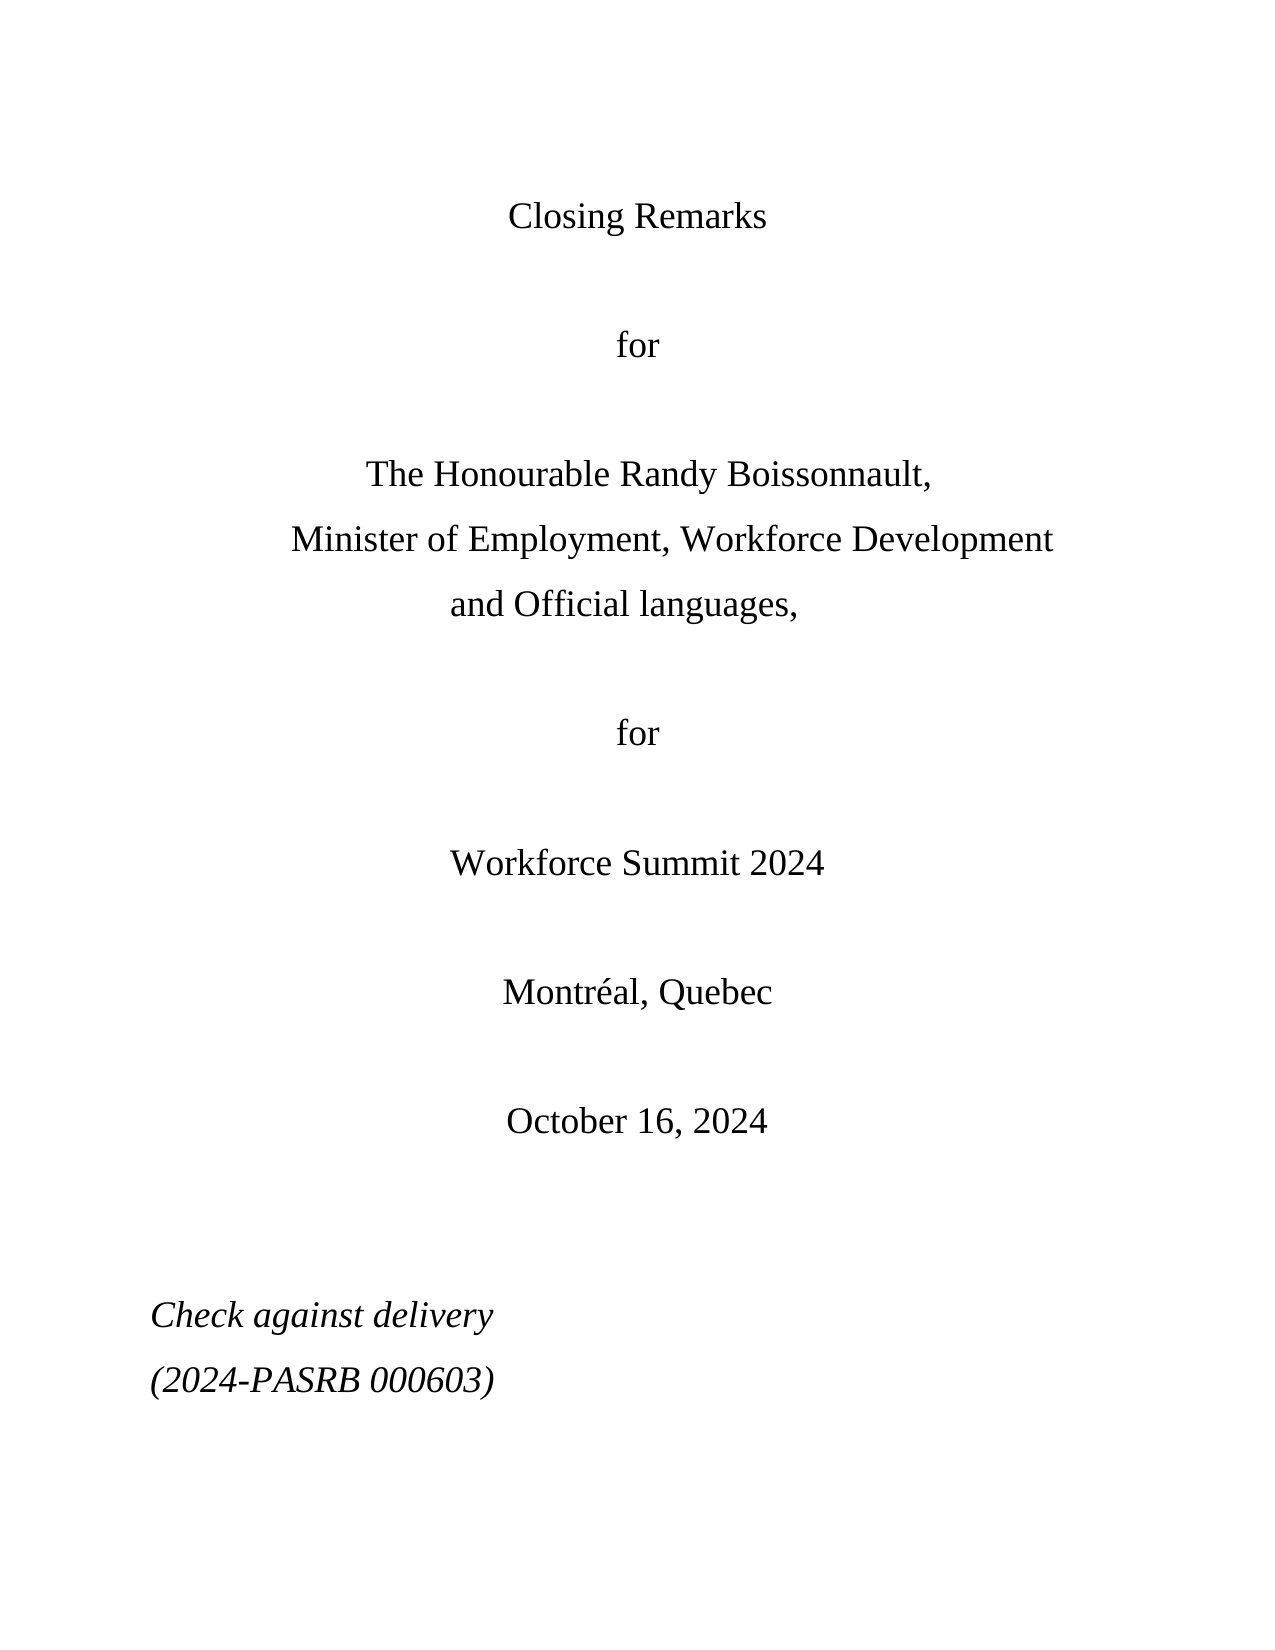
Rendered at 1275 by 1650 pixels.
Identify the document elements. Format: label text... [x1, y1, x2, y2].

text Check against delivery [150, 1293, 1125, 1336]
text for [150, 711, 1125, 754]
text for [150, 322, 1125, 366]
text Minister of Employment, Workforce Development [225, 517, 1125, 560]
text The Honourable Randy Boissonnault, [187, 452, 1125, 495]
text Montréal, Quebec [150, 969, 1125, 1012]
text October 16, 2024 [450, 1099, 1125, 1142]
text and Official languages, [450, 581, 1125, 624]
text Closing Remarks [150, 193, 1125, 236]
text (2024-PASRB 000603) [150, 1357, 1125, 1401]
text Workforce Summit 2024 [375, 840, 1125, 883]
